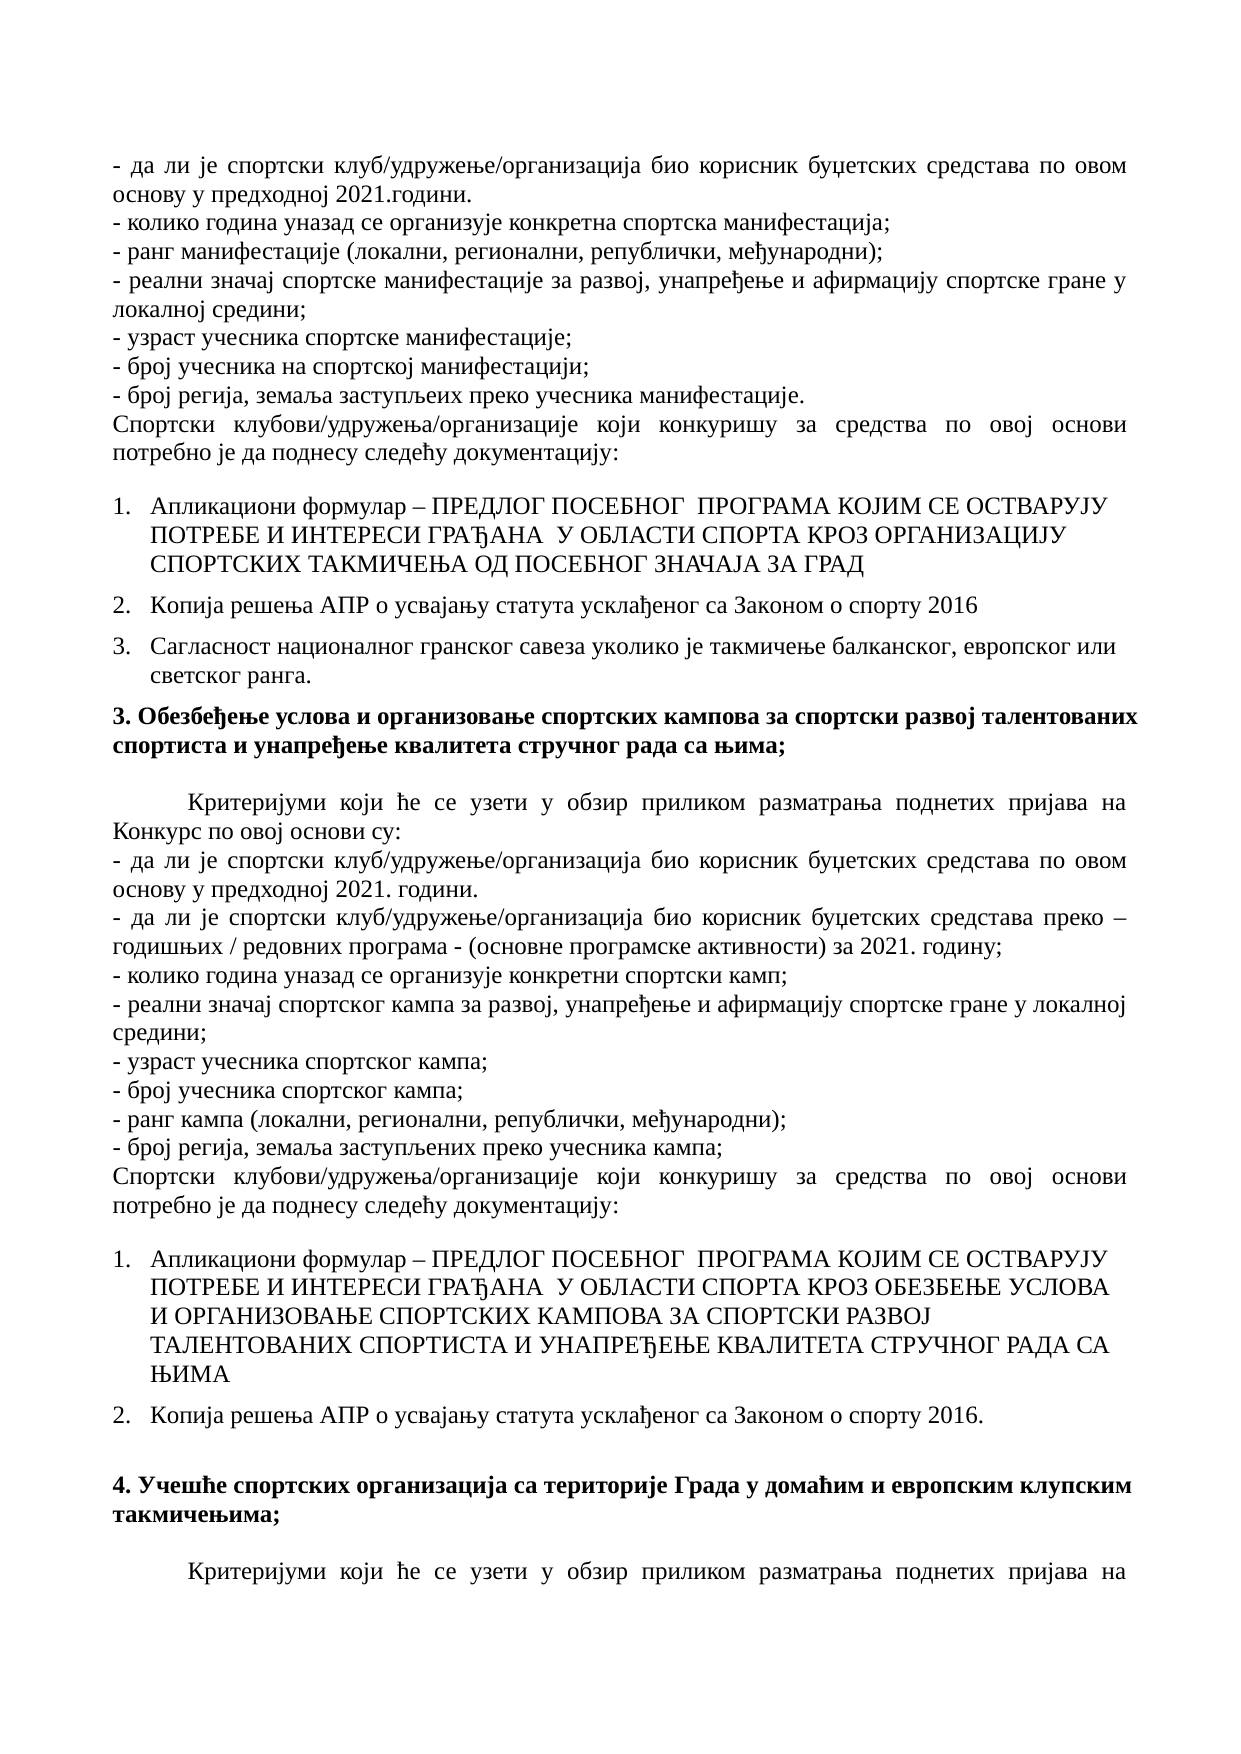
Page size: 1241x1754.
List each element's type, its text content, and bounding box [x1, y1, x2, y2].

text Спортски клубови/удружења/организације који конкуришу за средства по овој основи потребно је да поднесу следећу документацију: [112, 409, 1128, 466]
text - да ли је спортски клуб/удружење/организација био корисник буџетских средстава по овом основу у предходној 2021.години. [112, 150, 1128, 207]
text - реални значај спортске манифестације за развој, унапређење и афирмацију спортске гране у локалној средини; [112, 265, 1128, 322]
text Спортски клубови/удружења/организације који конкуришу за средства по овој основи потребно је да поднесу следећу документацију: [112, 1161, 1128, 1219]
text - број учесника спортског кампа; [112, 1075, 1128, 1104]
text - ранг кампа (локални, регионални, републички, међународни); [112, 1104, 1128, 1132]
text - узраст учесника спортског кампа; [112, 1046, 1128, 1075]
text - да ли је спортски клуб/удружење/организација био корисник буџетских средстава преко –годишњих / редовних програма - (основне програмске активности) за 2021. годину; [112, 902, 1128, 960]
text - колико година уназад се организује конкретна спортска манифестација; [112, 207, 1128, 236]
text 4. Учешће спортских организација са територије Града у домаћим и европским клупским такмичењима; [112, 1470, 1158, 1527]
text - број регија, земаља заступљених преко учесника кампа; [112, 1132, 1128, 1161]
subtitle Апликациони формулар – ПРЕДЛОГ ПОСЕБНОГ ПРОГРАМА КОЈИМ СЕ ОСТВАРУЈУ ПОТРЕБЕ И ИНТЕРЕСИ ГРАЂАНА У ОБЛАСТИ СПОРТА КРОЗ ОБЕЗБЕЊЕ УСЛОВА И ОРГАНИЗОВАЊЕ СПОРТСКИХ КАМПОВА ЗА СПОРТСКИ РАЗВОЈ ТАЛЕНТОВАНИХ СПОРТИСТА И УНАПРЕЂЕЊЕ КВАЛИТЕТА СТРУЧНОГ РАДА СА ЊИМА [112, 1244, 1128, 1387]
text - да ли је спортски клуб/удружење/организација био корисник буџетских средстава по овом основу у предходној 2021. години. [112, 845, 1128, 902]
text - број регија, земаља заступљеих преко учесника манифестације. [112, 380, 1128, 409]
text - ранг манифестације (локални, регионални, републички, међународни); [112, 236, 1128, 265]
text - број учесника на спортској манифестацији; [112, 351, 1128, 380]
text Критеријуми који ће се узети у обзир приликом разматрања поднетих пријава на Конкурс по овој основи су: [112, 787, 1128, 845]
list Копија решења АПР о усвајању статута усклађеног са Законом о спорту 2016. [112, 1400, 1128, 1429]
subtitle Апликациони формулар – ПРЕДЛОГ ПОСЕБНОГ ПРОГРАМА КОЈИМ СЕ ОСТВАРУЈУ ПОТРЕБЕ И ИНТЕРЕСИ ГРАЂАНА У ОБЛАСТИ СПОРТА КРОЗ ОРГАНИЗАЦИЈУ СПОРТСКИХ ТАКМИЧЕЊА ОД ПОСЕБНОГ ЗНАЧАЈА ЗА ГРАД [112, 491, 1128, 577]
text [112, 1556, 1128, 1585]
text - реални значај спортског кампа за развој, унапређење и афирмацију спортске гране у локалној средини; [112, 989, 1128, 1046]
text - узраст учесника спортске манифестације; [112, 322, 1128, 351]
list Копија решења АПР о усвајању статута усклађеног са Законом о спорту 2016 [112, 590, 1128, 619]
text - колико година уназад се организује конкретни спортски камп; [112, 960, 1128, 989]
text 3. Обезбеђење услова и организовање спортских кампова за спортски развој талентованих спортиста и унапређење квалитета стручног рада са њима; [112, 701, 1158, 759]
list Сагласност националног гранског савеза уколико је такмичење балканског, европског или светског ранга. [112, 631, 1128, 689]
